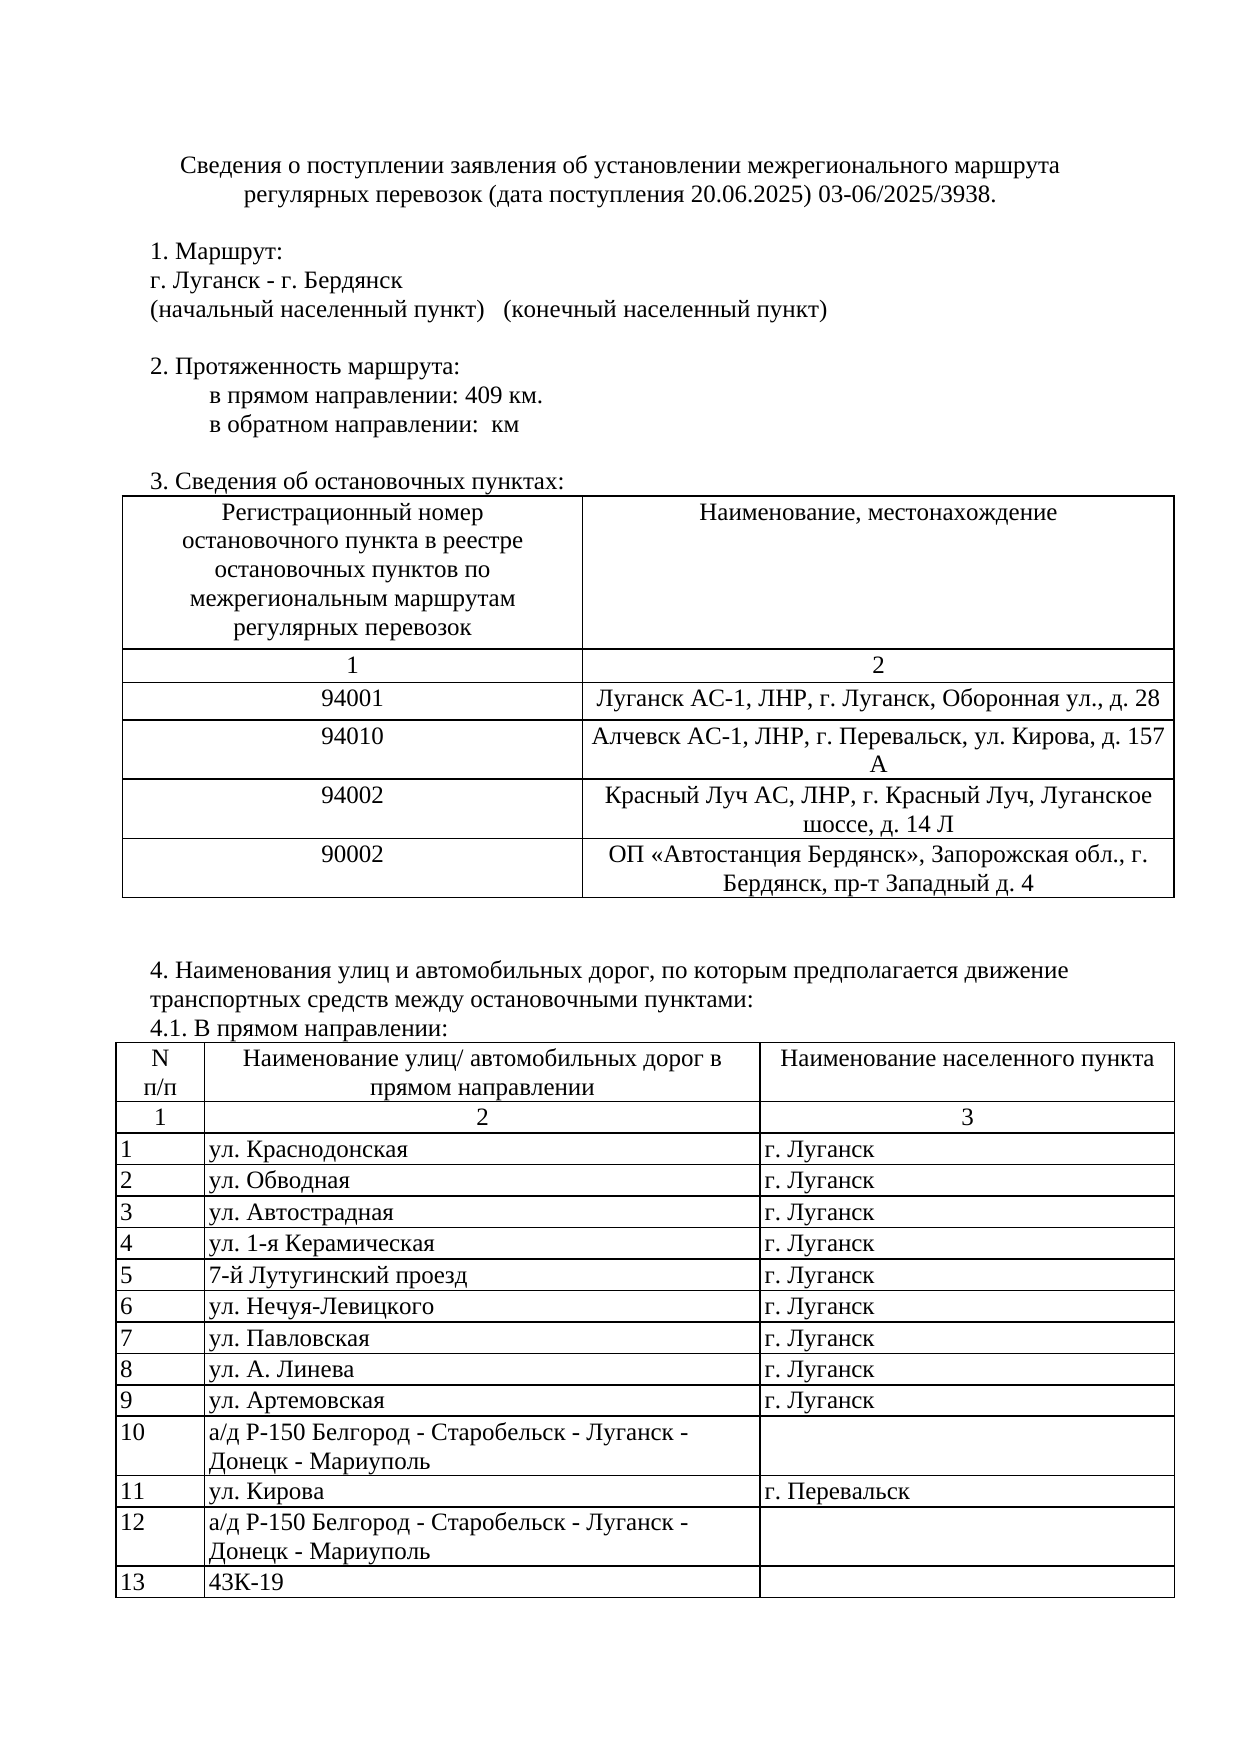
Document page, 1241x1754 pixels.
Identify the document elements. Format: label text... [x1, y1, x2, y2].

table_header Регистрационный номер остановочного пункта в реестре остановочных пунктов по межрегиональным маршрутам регулярных перевозок [123, 497, 582, 648]
table_cell [761, 1417, 1174, 1474]
table_cell ул. Павловская [205, 1323, 759, 1352]
table_cell г. Перевальск [761, 1476, 1174, 1506]
table_cell 94001 [123, 683, 582, 719]
table_header Наименование улиц/ автомобильных дорог в прямом направлении [205, 1043, 759, 1101]
table_cell Красный Луч АС, ЛНР, г. Красный Луч, Луганское шоссе, д. 14 Л [583, 780, 1173, 837]
table_cell г. Луганск [761, 1165, 1174, 1195]
text Сведения о поступлении заявления об установлении межрегионального маршрута регулярных перевозок (дата поступления 20.06.2025) 03-06/2025/3938. [150, 150, 1090, 207]
table_cell [761, 1508, 1174, 1565]
table_cell ул. Краснодонская [205, 1134, 759, 1164]
table_cell г. Луганск [761, 1134, 1174, 1164]
table_cell 7 [117, 1323, 204, 1352]
table_cell 13 [117, 1567, 204, 1596]
table_cell 9 [117, 1386, 204, 1415]
table_cell ул. 1-я Керамическая [205, 1228, 759, 1258]
table_cell 5 [117, 1260, 204, 1289]
table_cell ул. Обводная [205, 1165, 759, 1195]
table_cell 2 [583, 650, 1173, 681]
table_cell 3 [117, 1197, 204, 1227]
table_cell г. Луганск [761, 1260, 1174, 1289]
text в обратном направлении: км [150, 409, 1090, 437]
text 1. Маршрут: [150, 236, 1090, 265]
table_cell а/д Р-150 Белгород - Старобельск - Луганск - Донецк - Мариуполь [205, 1417, 759, 1474]
text (начальный населенный пункт) (конечный населенный пункт) [150, 294, 1090, 322]
table_cell 1 [117, 1134, 204, 1164]
table_cell 94010 [123, 721, 582, 778]
table_cell 7-й Лутугинский проезд [205, 1260, 759, 1289]
table_cell ул. Нечуя-Левицкого [205, 1291, 759, 1321]
table_cell г. Луганск [761, 1386, 1174, 1415]
table_cell 10 [117, 1417, 204, 1474]
table_cell 43К-19 [205, 1567, 759, 1596]
table_cell ул. Кирова [205, 1476, 759, 1506]
table_cell 12 [117, 1508, 204, 1565]
table_header Наименование, местонахождение [583, 497, 1173, 648]
table_cell г. Луганск [761, 1291, 1174, 1321]
text в прямом направлении: 409 км. [150, 380, 1090, 409]
table_cell 90002 [123, 839, 582, 896]
table_cell Луганск АС-1, ЛНР, г. Луганск, Оборонная ул., д. 28 [583, 683, 1173, 719]
table_cell 2 [117, 1165, 204, 1195]
table_cell [761, 1567, 1174, 1596]
table_cell г. Луганск [761, 1197, 1174, 1227]
text 2. Протяженность маршрута: [150, 351, 1090, 380]
table_cell ул. Артемовская [205, 1386, 759, 1415]
table_cell 4 [117, 1228, 204, 1258]
table_cell ОП «Автостанция Бердянск», Запорожская обл., г. Бердянск, пр-т Западный д. 4 [583, 839, 1173, 896]
table_cell г. Луганск [761, 1354, 1174, 1384]
table_cell 3 [761, 1102, 1174, 1132]
text г. Луганск - г. Бердянск [150, 265, 1090, 294]
table_cell ул. А. Линева [205, 1354, 759, 1384]
table_header N п/п [117, 1043, 204, 1101]
table_cell Алчевск АС-1, ЛНР, г. Перевальск, ул. Кирова, д. 157 А [583, 721, 1173, 778]
table_cell 11 [117, 1476, 204, 1506]
table_cell г. Луганск [761, 1323, 1174, 1352]
text 3. Сведения об остановочных пунктах: [150, 466, 1090, 495]
table_cell ул. Автострадная [205, 1197, 759, 1227]
table_cell 1 [123, 650, 582, 681]
text 4.1. В прямом направлении: [150, 1013, 1090, 1042]
table_cell а/д Р-150 Белгород - Старобельск - Луганск - Донецк - Мариуполь [205, 1508, 759, 1565]
table_header Наименование населенного пункта [761, 1043, 1174, 1101]
text 4. Наименования улиц и автомобильных дорог, по которым предполагается движение транспортных средств между остановочными пунктами: [150, 956, 1090, 1013]
table_cell 2 [205, 1102, 759, 1132]
table_cell г. Луганск [761, 1228, 1174, 1258]
table_cell 1 [117, 1102, 204, 1132]
table_cell 8 [117, 1354, 204, 1384]
table_cell 6 [117, 1291, 204, 1321]
table_cell 94002 [123, 780, 582, 837]
